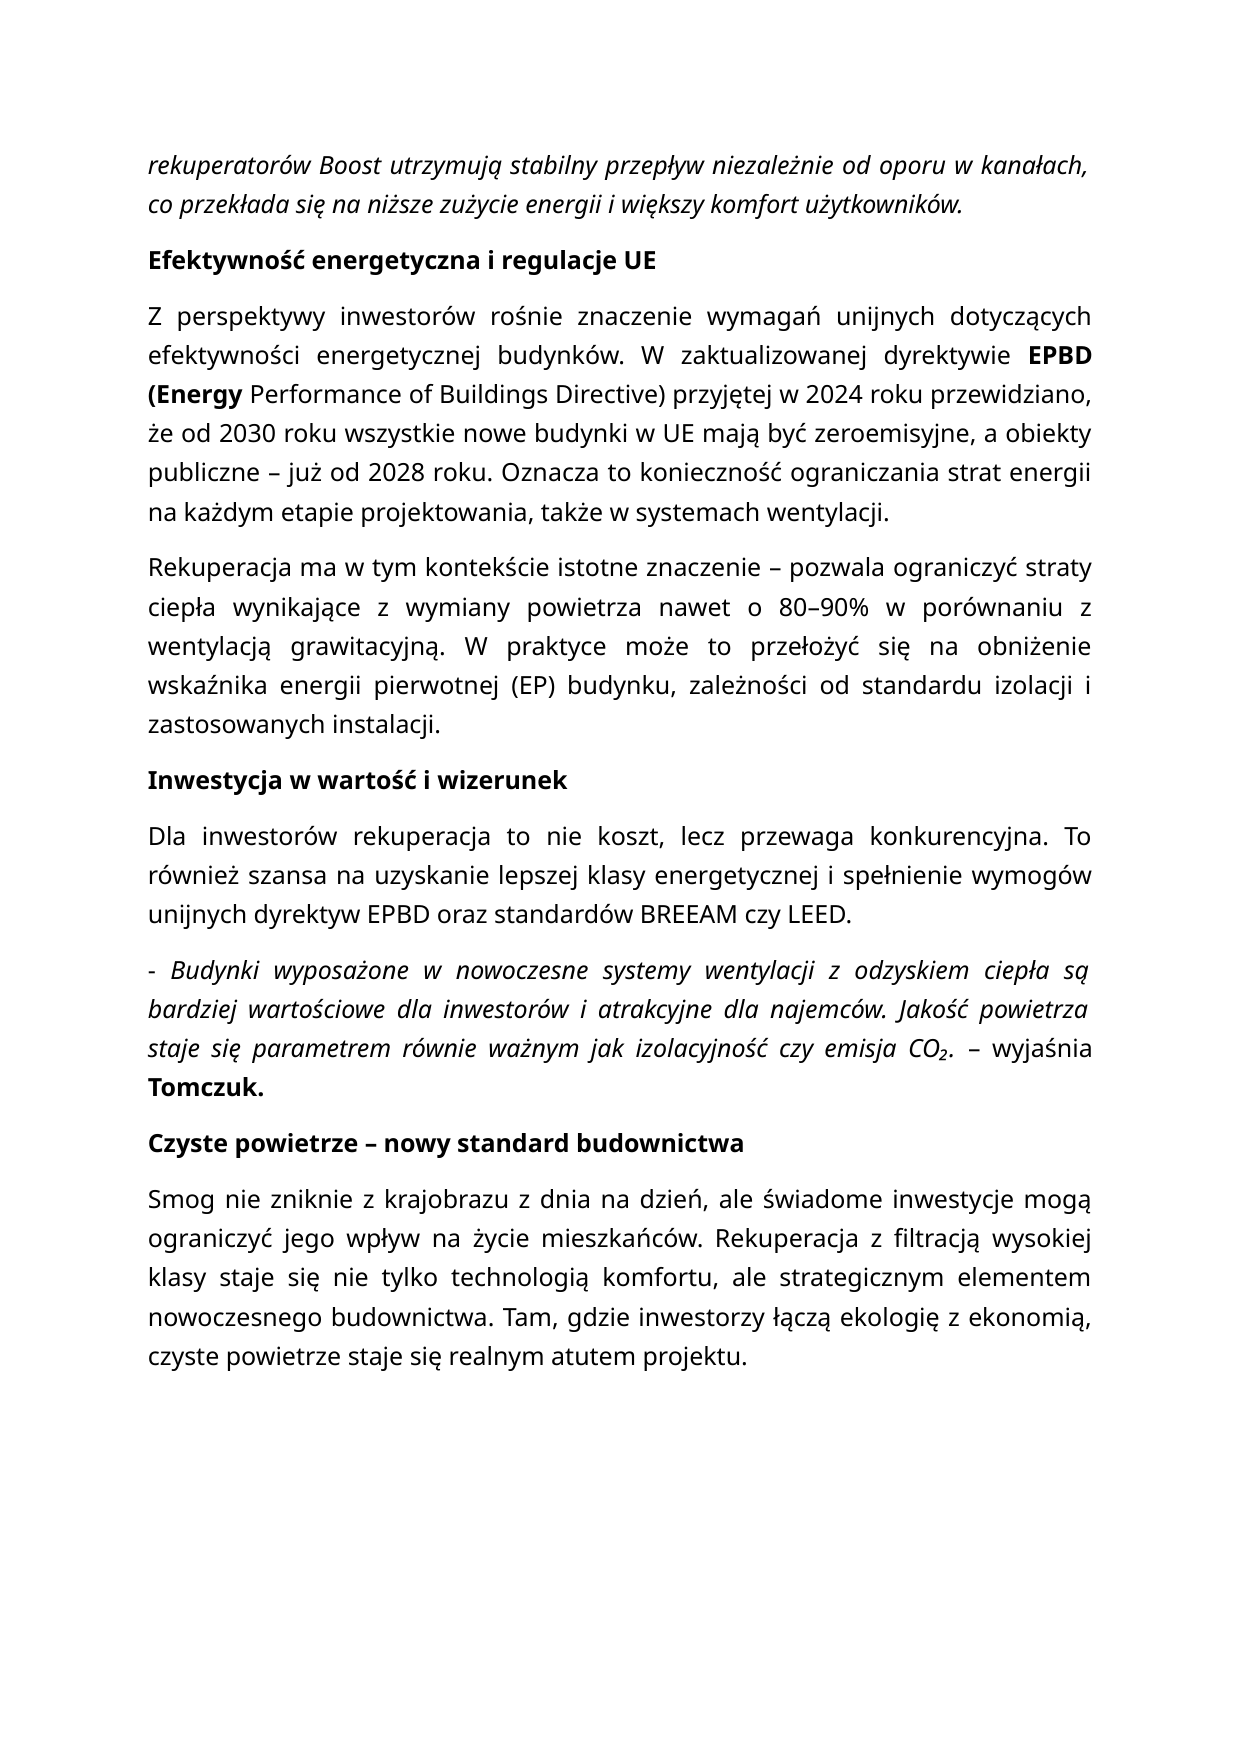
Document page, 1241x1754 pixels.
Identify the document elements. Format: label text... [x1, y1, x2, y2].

text Inwestycja w wartość i wizerunek [148, 763, 1093, 797]
text Z perspektywy inwestorów rośnie znaczenie wymagań unijnych dotyczących efektywności energetycznej budynków. W zaktualizowanej dyrektywie EPBD (Energy Performance of Buildings Directive) przyjętej w 2024 roku przewidziano, że od 2030 roku wszystkie nowe budynki w UE mają być zeroemisyjne, a obiekty publiczne – już od 2028 roku. Oznacza to konieczność ograniczania strat energii na każdym etapie projektowania, także w systemach wentylacji. [148, 298, 1093, 528]
text Efektywność energetyczna i regulacje UE [148, 243, 1093, 277]
text Dla inwestorów rekuperacja to nie koszt, lecz przewaga konkurencyjna. To również szansa na uzyskanie lepszej klasy energetycznej i spełnienie wymogów unijnych dyrektyw EPBD oraz standardów BREEAM czy LEED. [148, 818, 1093, 931]
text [148, 148, 1093, 221]
text - Budynki wyposażone w nowoczesne systemy wentylacji z odzyskiem ciepła są bardziej wartościowe dla inwestorów i atrakcyjne dla najemców. Jakość powietrza staje się parametrem równie ważnym jak izolacyjność czy emisja CO₂. – wyjaśnia Tomczuk. [148, 953, 1093, 1104]
text Czyste powietrze – nowy standard budownictwa [148, 1126, 1093, 1160]
text Rekuperacja ma w tym kontekście istotne znaczenie – pozwala ograniczyć straty ciepła wynikające z wymiany powietrza nawet o 80–90% w porównaniu z wentylacją grawitacyjną. W praktyce może to przełożyć się na obniżenie wskaźnika energii pierwotnej (EP) budynku, zależności od standardu izolacji i zastosowanych instalacji. [148, 550, 1093, 741]
text Smog nie zniknie z krajobrazu z dnia na dzień, ale świadome inwestycje mogą ograniczyć jego wpływ na życie mieszkańców. Rekuperacja z filtracją wysokiej klasy staje się nie tylko technologią komfortu, ale strategicznym elementem nowoczesnego budownictwa. Tam, gdzie inwestorzy łączą ekologię z ekonomią, czyste powietrze staje się realnym atutem projektu. [148, 1182, 1093, 1372]
